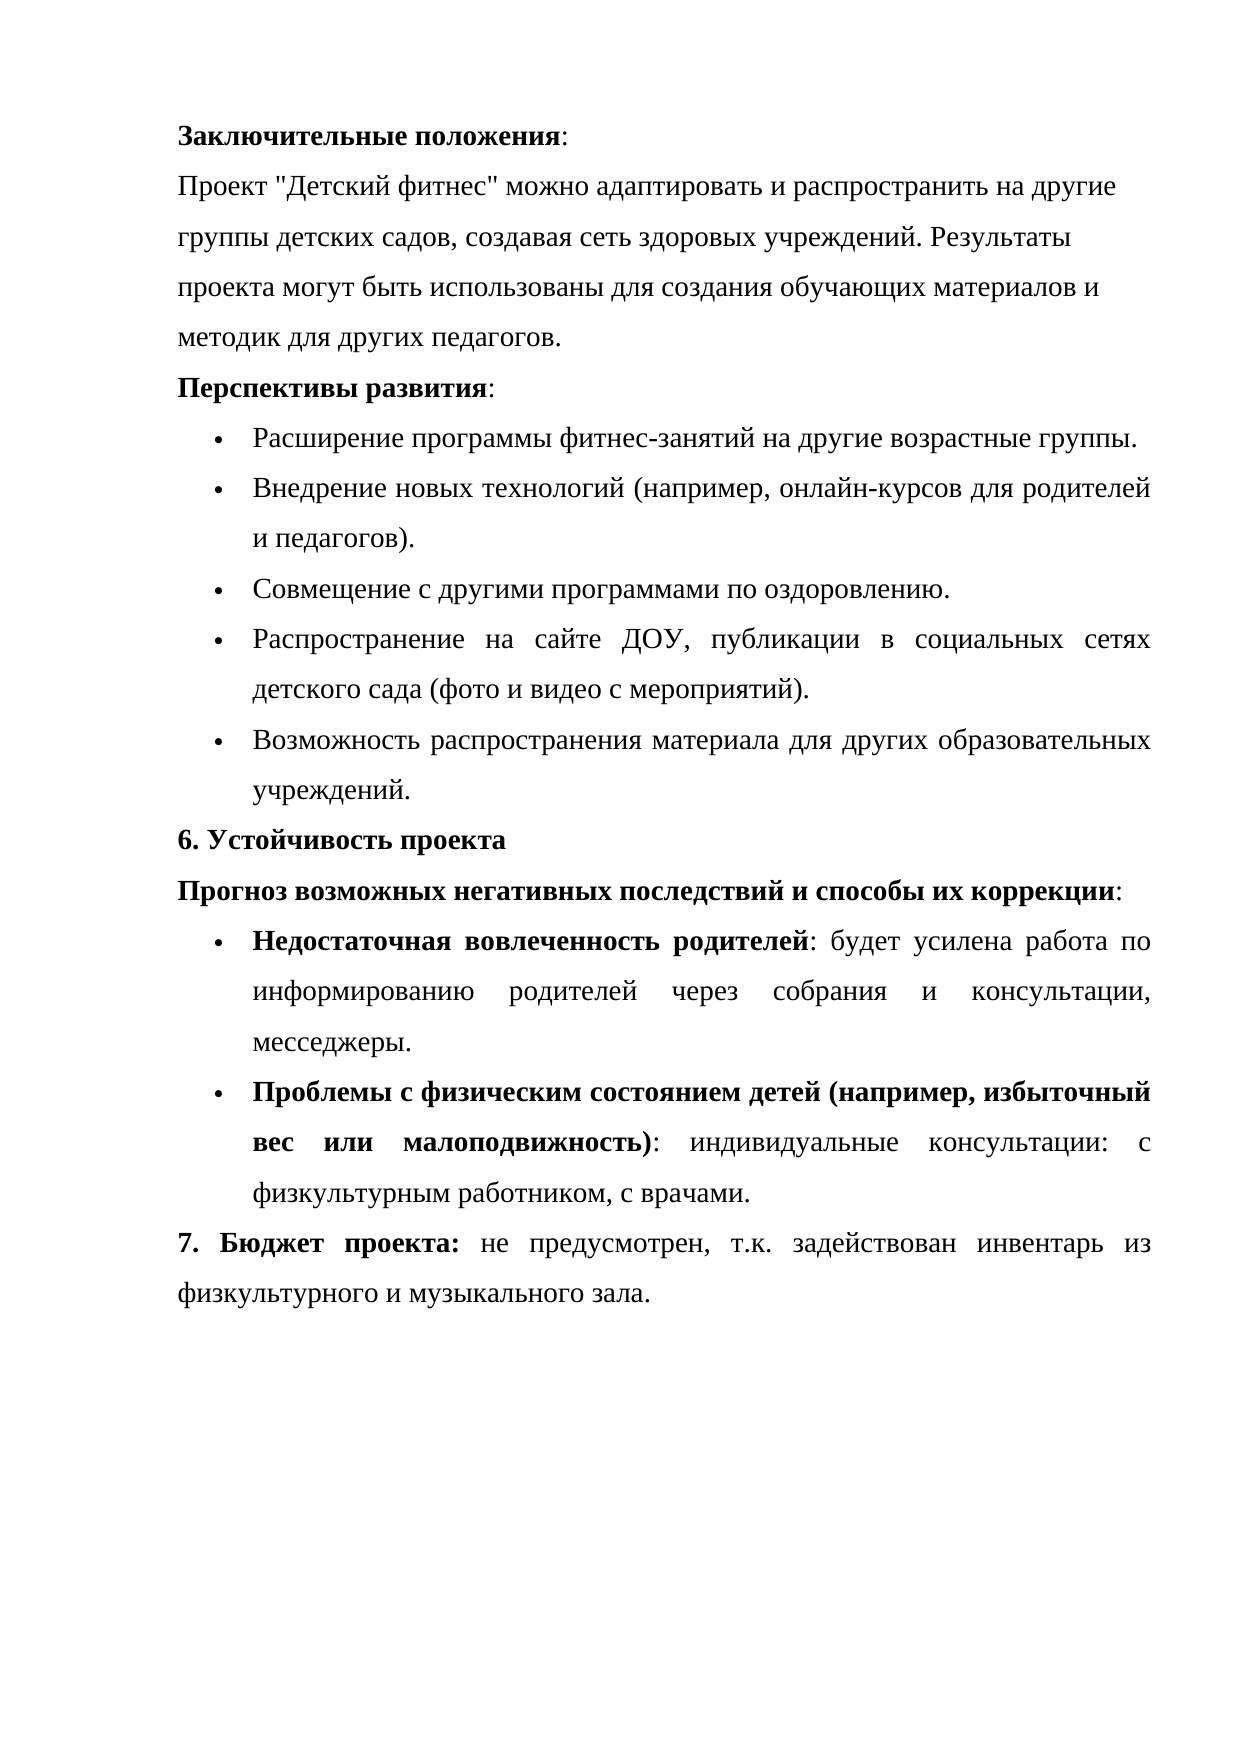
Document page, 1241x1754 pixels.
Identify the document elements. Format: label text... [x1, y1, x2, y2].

list Проблемы с физическим состоянием детей (например, избыточный вес или малоподвижность): индивидуальные консультации: с физкультурным работником, с врачами. [215, 1074, 1152, 1208]
text Прогноз возможных негативных последствий и способы их коррекции: [177, 873, 1152, 906]
text 7. Бюджет проекта: не предусмотрен, т.к. задействован инвентарь из физкультурного и музыкального зала. [177, 1225, 1152, 1309]
text 6. Устойчивость проекта [177, 822, 1152, 856]
list Распространение на сайте ДОУ, публикации в социальных сетях детского сада (фото и видео с мероприятий). [215, 621, 1152, 705]
text Перспективы развития: [177, 370, 1152, 403]
list Совмещение с другими программами по оздоровлению. [215, 571, 1152, 604]
list Недостаточная вовлеченность родителей: будет усилена работа по информированию родителей через собрания и консультации, месседжеры. [215, 923, 1152, 1057]
list Внедрение новых технологий (например, онлайн-курсов для родителей и педагогов). [215, 470, 1152, 554]
list Возможность распространения материала для других образовательных учреждений. [215, 722, 1152, 806]
list Расширение программы фитнес-занятий на другие возрастные группы. [215, 420, 1152, 453]
text Заключительные положения: Проект "Детский фитнес" можно адаптировать и распространить на другие группы детских садов, создавая сеть здоровых учреждений. Результаты проекта могут быть использованы для создания обучающих материалов и методик для других педагогов. [177, 118, 1152, 353]
